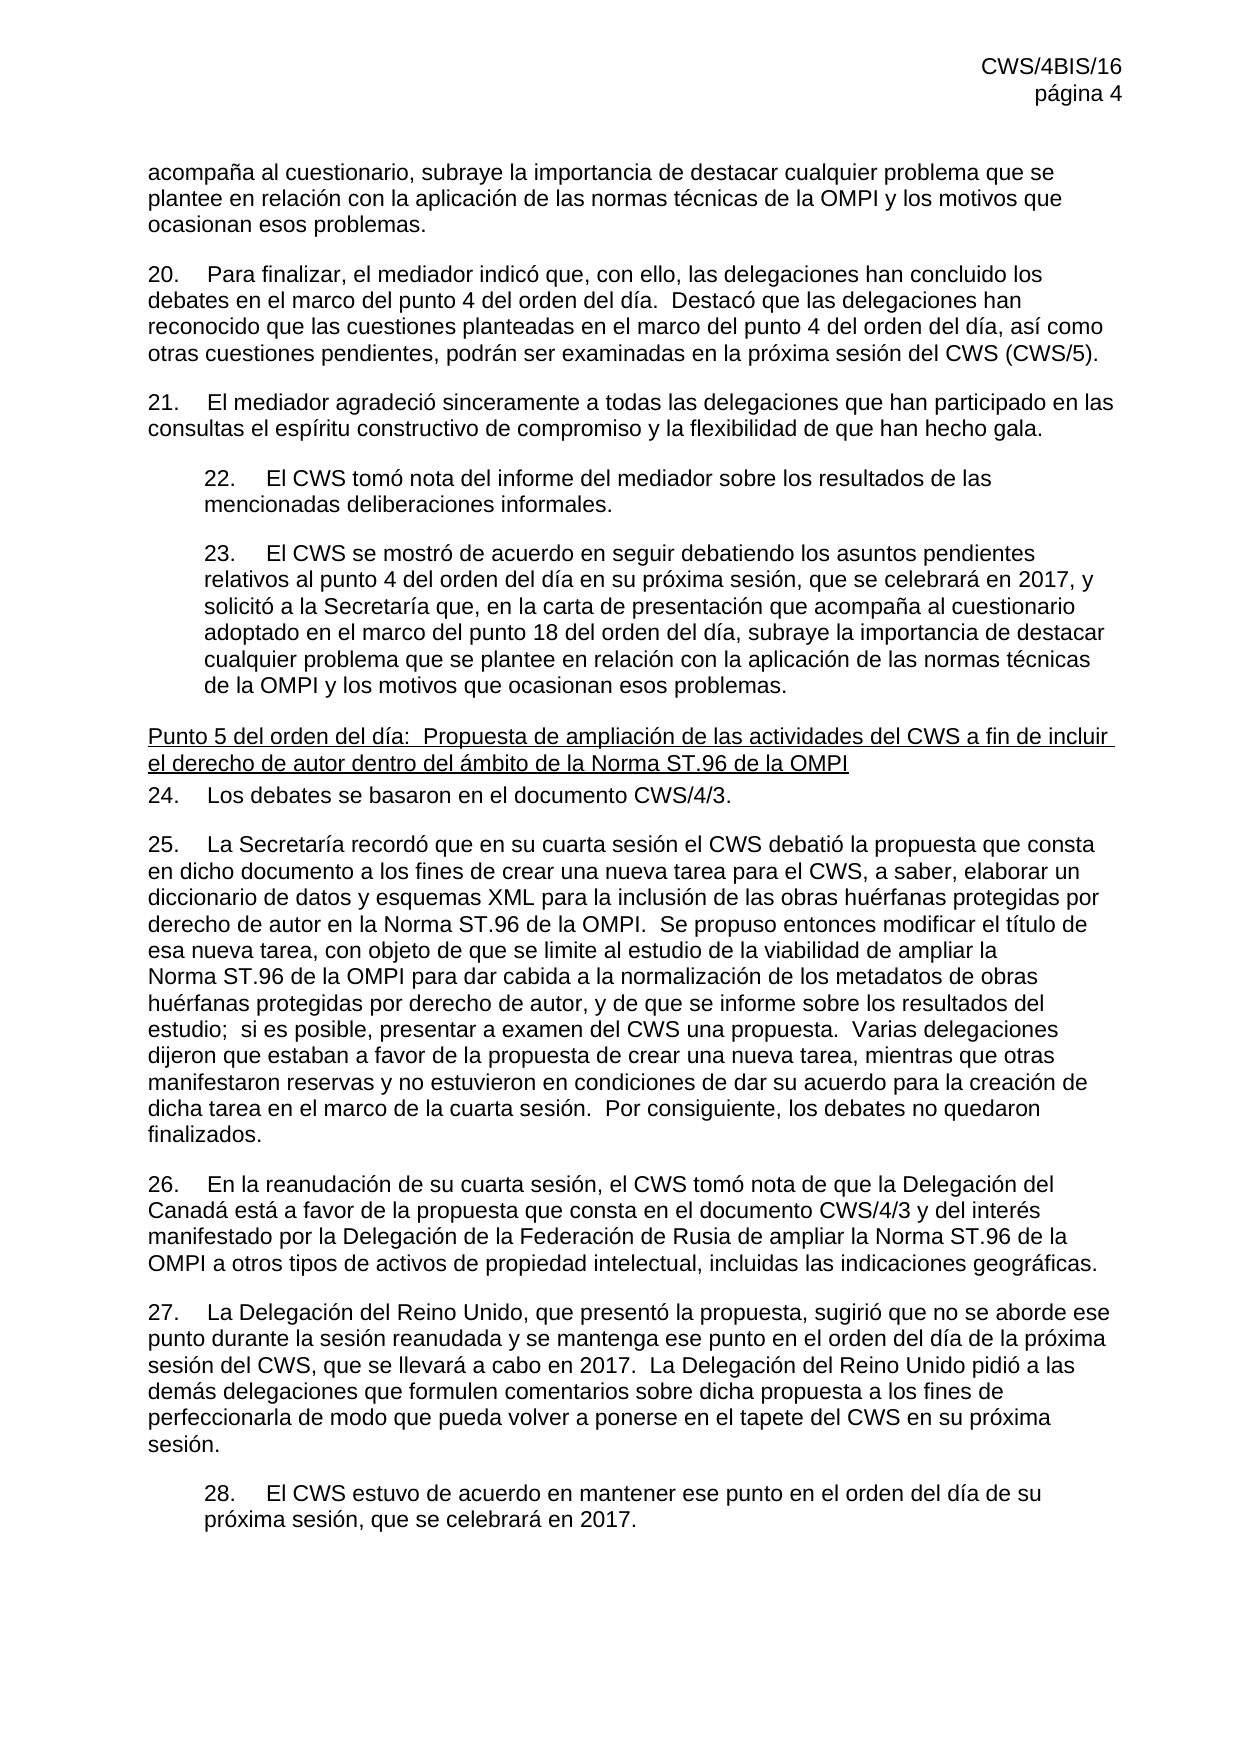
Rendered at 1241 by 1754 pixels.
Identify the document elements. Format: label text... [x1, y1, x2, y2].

text El CWS tomó nota del informe del mediador sobre los resultados de las mencionadas deliberaciones informales. [204, 464, 1122, 517]
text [148, 158, 1122, 238]
text Los debates se basaron en el documento CWS/4/3. [148, 782, 1122, 808]
text La Delegación del Reino Unido, que presentó la propuesta, sugirió que no se aborde ese punto durante la sesión reanudada y se mantenga ese punto en el orden del día de la próxima sesión del CWS, que se llevará a cabo en 2017. La Delegación del Reino Unido pidió a las demás delegaciones que formulen comentarios sobre dicha propuesta a los fines de perfeccionarla de modo que pueda volver a ponerse en el tapete del CWS en su próxima sesión. [148, 1299, 1122, 1457]
text En la reanudación de su cuarta sesión, el CWS tomó nota de que la Delegación del Canadá está a favor de la propuesta que consta en el documento CWS/4/3 y del interés manifestado por la Delegación de la Federación de Rusia de ampliar la Norma ST.96 de la OMPI a otros tipos de activos de propiedad intelectual, incluidas las indicaciones geográficas. [148, 1171, 1122, 1276]
text La Secretaría recordó que en su cuarta sesión el CWS debatió la propuesta que consta en dicho documento a los fines de crear una nueva tarea para el CWS, a saber, elaborar un diccionario de datos y esquemas XML para la inclusión de las obras huérfanas protegidas por derecho de autor en la Norma ST.96 de la OMPI. Se propuso entonces modificar el título de esa nueva tarea, con objeto de que se limite al estudio de la viabilidad de ampliar la Norma ST.96 de la OMPI para dar cabida a la normalización de los metadatos de obras huérfanas protegidas por derecho de autor, y de que se informe sobre los resultados del estudio; si es posible, presentar a examen del CWS una propuesta. Varias delegaciones dijeron que estaban a favor de la propuesta de crear una nueva tarea, mientras que otras manifestaron reservas y no estuvieron en condiciones de dar su acuerdo para la creación de dicha tarea en el marco de la cuarta sesión. Por consiguiente, los debates no quedaron finalizados. [148, 831, 1122, 1148]
text El CWS estuvo de acuerdo en mantener ese punto en el orden del día de su próxima sesión, que se celebrará en 2017. [204, 1480, 1122, 1533]
text El mediador agradeció sinceramente a todas las delegaciones que han participado en las consultas el espíritu constructivo de compromiso y la flexibilidad de que han hecho gala. [148, 389, 1122, 442]
subtitle Punto 5 del orden del día: Propuesta de ampliación de las actividades del CWS a fin de incluir el derecho de autor dentro del ámbito de la Norma ST.96 de la OMPI [148, 723, 1122, 776]
text Para finalizar, el mediador indicó que, con ello, las delegaciones han concluido los debates en el marco del punto 4 del orden del día. Destacó que las delegaciones han reconocido que las cuestiones planteadas en el marco del punto 4 del orden del día, así como otras cuestiones pendientes, podrán ser examinadas en la próxima sesión del CWS (CWS/5). [148, 261, 1122, 366]
text El CWS se mostró de acuerdo en seguir debatiendo los asuntos pendientes relativos al punto 4 del orden del día en su próxima sesión, que se celebrará en 2017, y solicitó a la Secretaría que, en la carta de presentación que acompaña al cuestionario adoptado en el marco del punto 18 del orden del día, subraye la importancia de destacar cualquier problema que se plantee en relación con la aplicación de las normas técnicas de la OMPI y los motivos que ocasionan esos problemas. [204, 540, 1122, 698]
